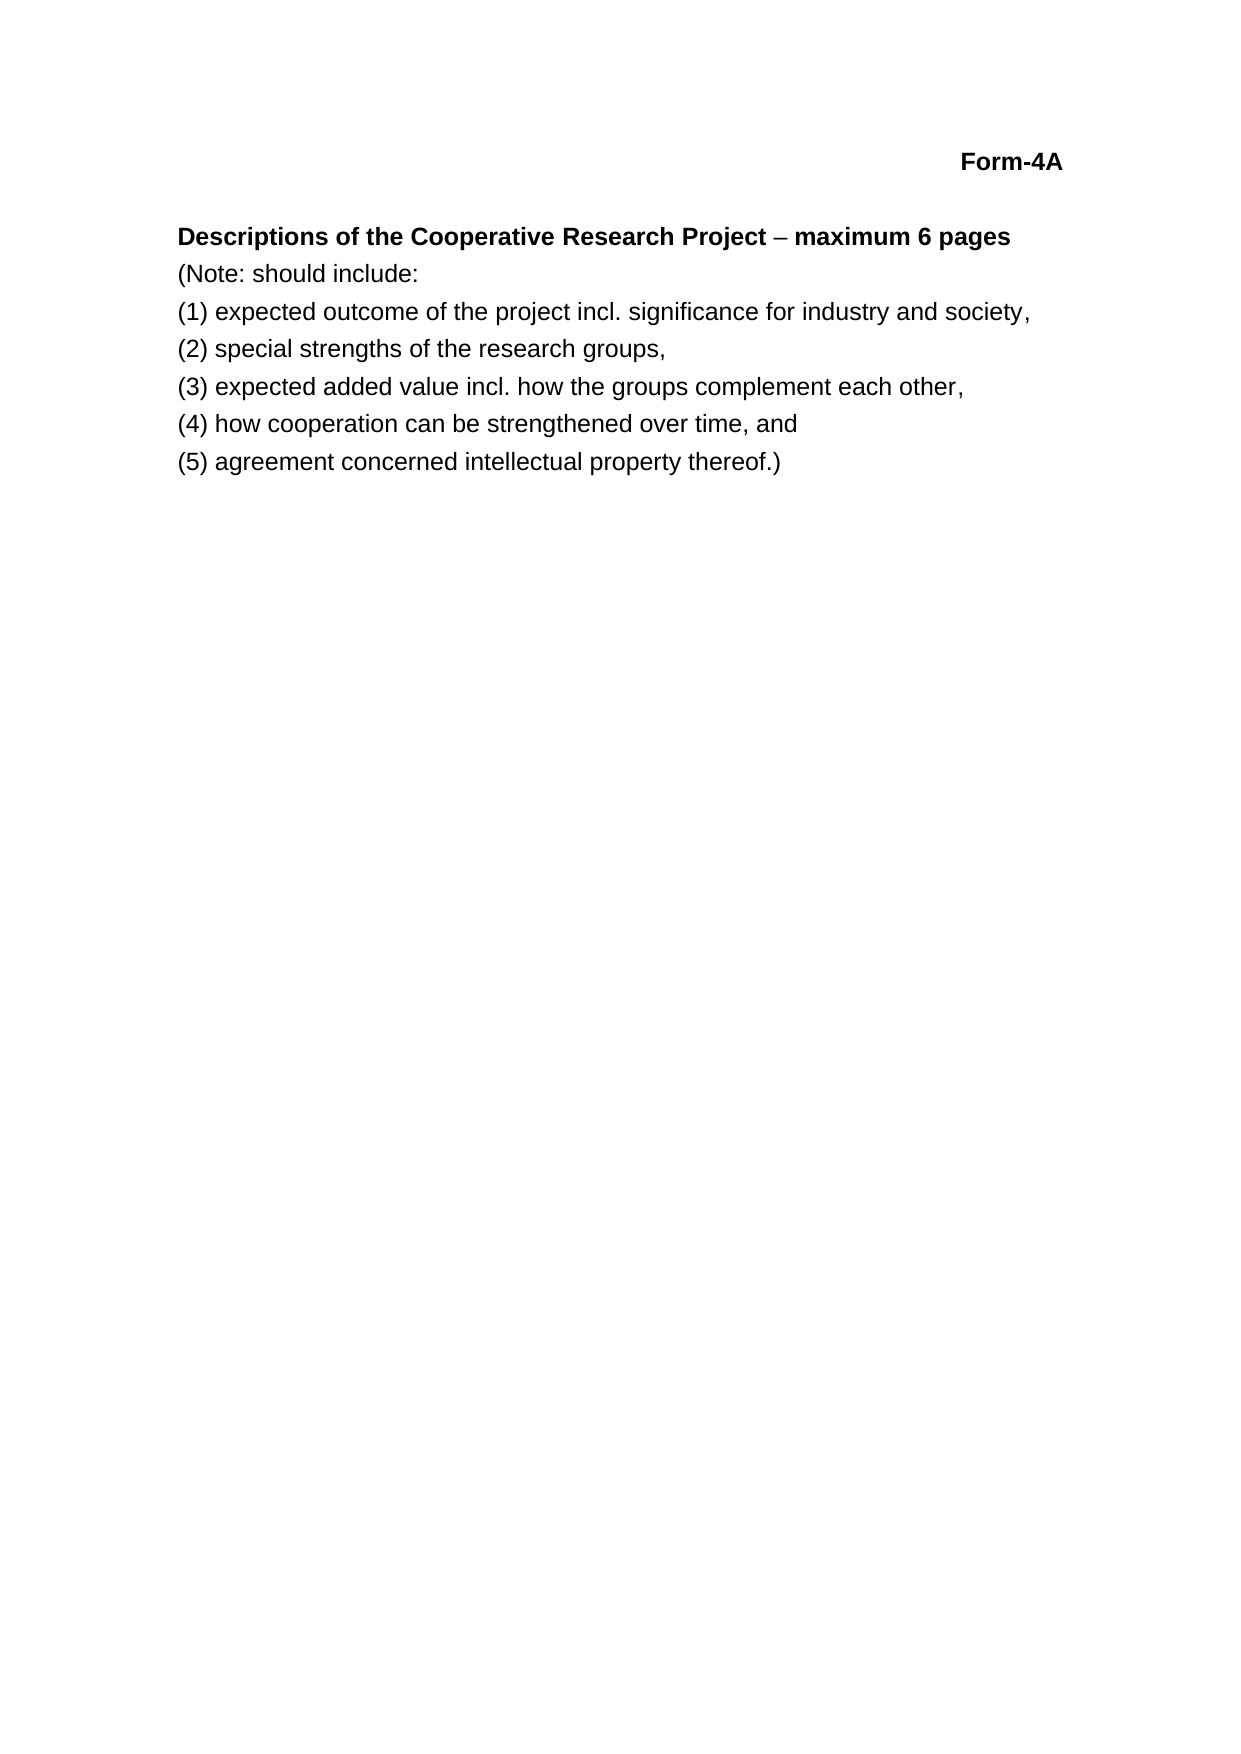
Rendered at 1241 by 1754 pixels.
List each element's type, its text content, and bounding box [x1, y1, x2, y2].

text (1) expected outcome of the project incl. significance for industry and society, [177, 292, 1063, 330]
text (2) special strengths of the research groups, [177, 330, 1063, 367]
text (5) agreement concerned intellectual property thereof.) [177, 442, 1063, 480]
text (Note: should include: [177, 255, 1063, 292]
text (4) how cooperation can be strengthened over time, and [177, 405, 1063, 442]
text (3) expected added value incl. how the groups complement each other, [177, 367, 1063, 405]
text Descriptions of the Cooperative Research Project – maximum 6 pages [177, 217, 1063, 255]
text Form-4A [177, 142, 1063, 180]
